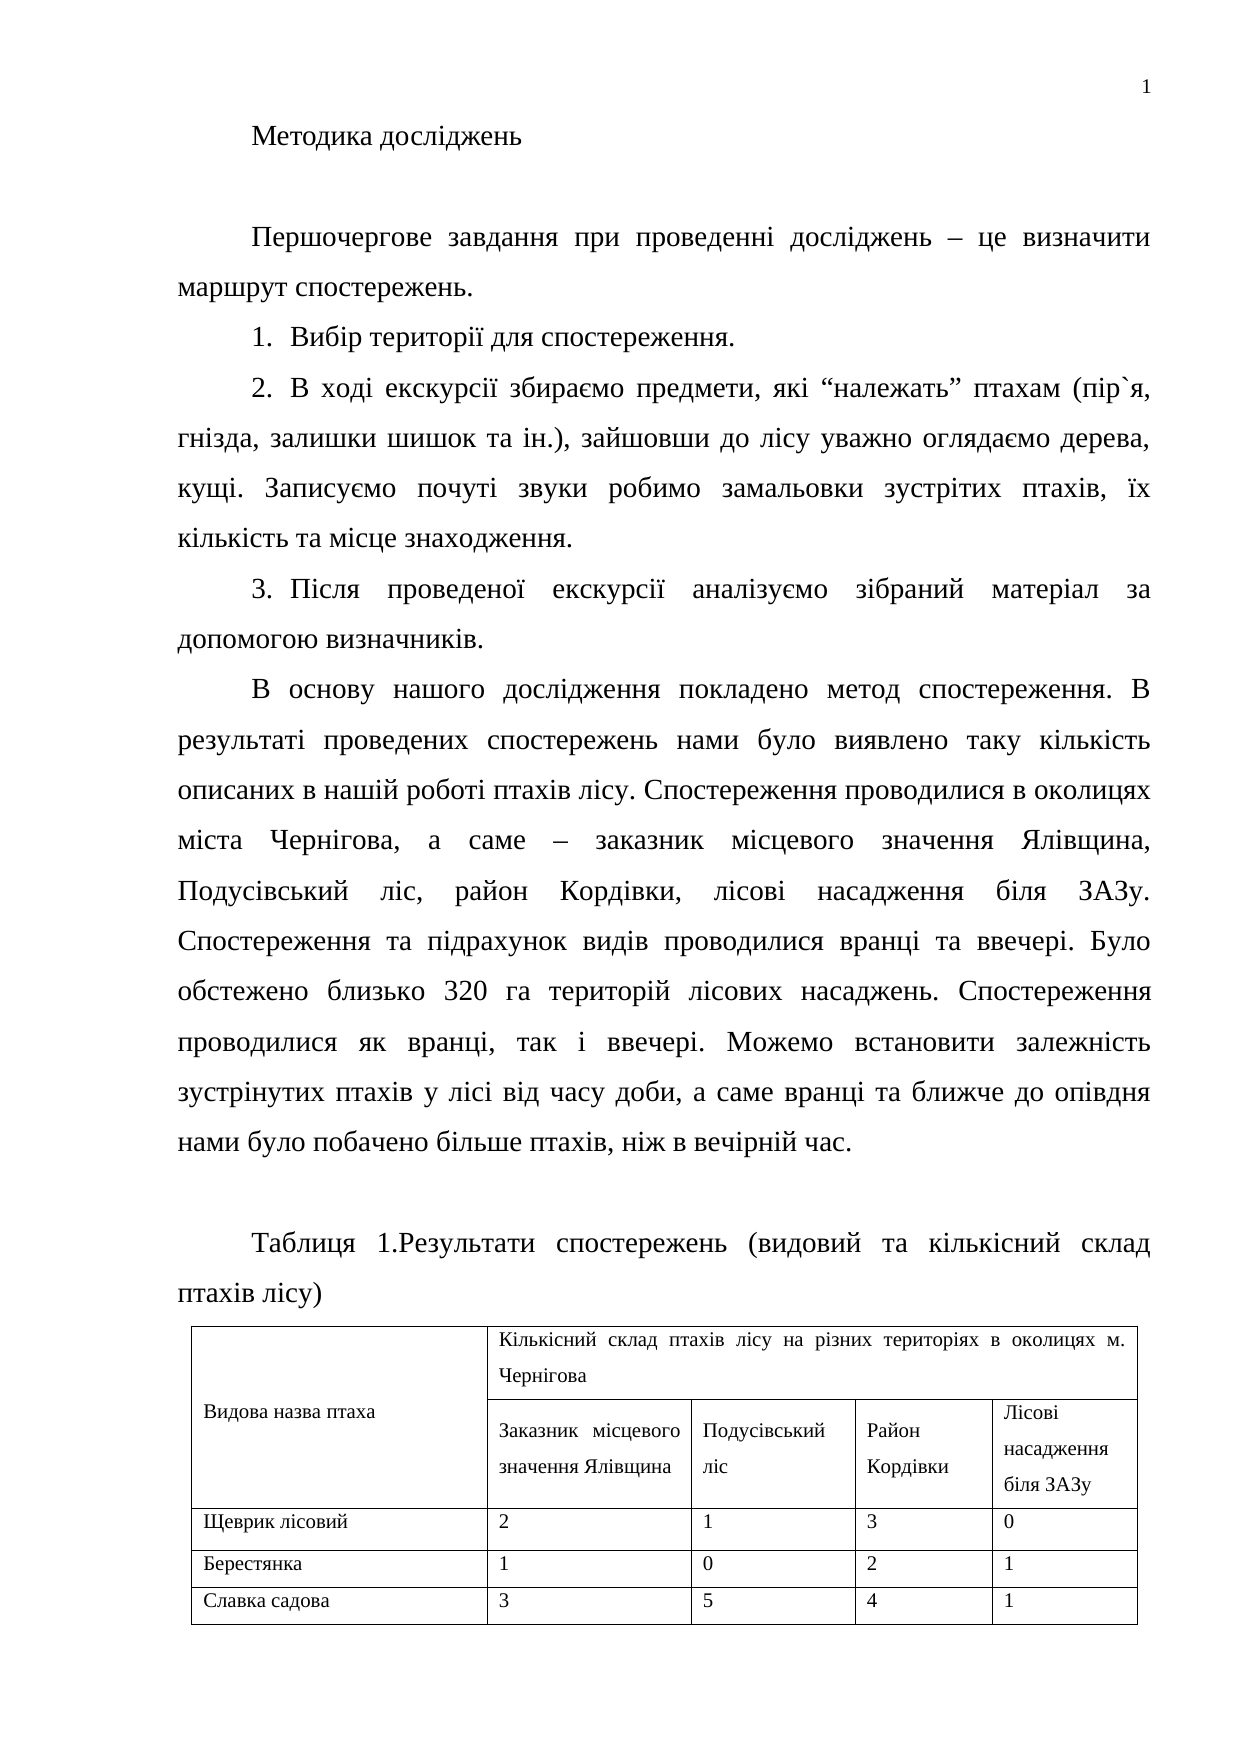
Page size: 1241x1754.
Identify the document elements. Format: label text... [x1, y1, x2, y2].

table_cell 0 [692, 1551, 855, 1587]
table_cell Берестянка [192, 1551, 487, 1587]
table_cell 3 [488, 1588, 691, 1624]
table_cell Щеврик лісовий [192, 1509, 487, 1550]
table_cell 4 [856, 1588, 992, 1624]
text Першочергове завдання при проведенні досліджень – це визначити маршрут спостережень. [177, 219, 1152, 303]
table_cell 1 [488, 1551, 691, 1587]
table_cell 2 [856, 1551, 992, 1587]
table_cell 1 [993, 1551, 1137, 1587]
text В основу нашого дослідження покладено метод спостереження. В результаті проведених спостережень нами було виявлено таку кількість описаних в нашій роботі птахів лісу. Спостереження проводилися в околицях міста Чернігова, а саме – заказник місцевого значення Ялівщина, Подусівський ліс, район Кордівки, лісові насадження біля ЗАЗу. Спостереження та підрахунок видів проводилися вранці та ввечері. Було обстежено близько 320 га територій лісових насаджень. Спостереження проводилися як вранці, так і ввечері. Можемо встановити залежність зустрінутих птахів у лісі від часу доби, а саме вранці та ближче до опівдня нами було побачено більше птахів, ніж в вечірній час. [177, 672, 1152, 1158]
list Вибір території для спостереження. [177, 319, 1152, 353]
table_header Видова назва птаха [192, 1327, 487, 1508]
list В ході екскурсії збираємо предмети, які “належать” птахам (пір`я, гнізда, залишки шишок та ін.), зайшовши до лісу уважно оглядаємо дерева, кущі. Записуємо почуті звуки робимо замальовки зустрітих птахів, їх кількість та місце знаходження. [177, 370, 1152, 554]
table_cell 0 [993, 1509, 1137, 1550]
table_cell Лісові насадження біля ЗАЗу [993, 1400, 1137, 1508]
table_cell Район Кордівки [856, 1400, 992, 1508]
table_cell 1 [692, 1509, 855, 1550]
table_cell 1 [993, 1588, 1137, 1624]
table_cell 3 [856, 1509, 992, 1550]
list Після проведеної екскурсії аналізуємо зібраний матеріал за допомогою визначників. [177, 571, 1152, 655]
table_cell Заказник місцевого значення Ялівщина [488, 1400, 691, 1508]
table_cell 2 [488, 1509, 691, 1550]
table_header Кількісний склад птахів лісу на різних територіях в околицях м. Чернігова [488, 1327, 1137, 1399]
table_cell Славка садова [192, 1588, 487, 1624]
text Таблиця 1.Результати спостережень (видовий та кількісний склад птахів лісу) [177, 1225, 1152, 1309]
table_cell 5 [692, 1588, 855, 1624]
table_cell Подусівський ліс [692, 1400, 855, 1508]
subtitle Методика досліджень [177, 118, 1152, 152]
